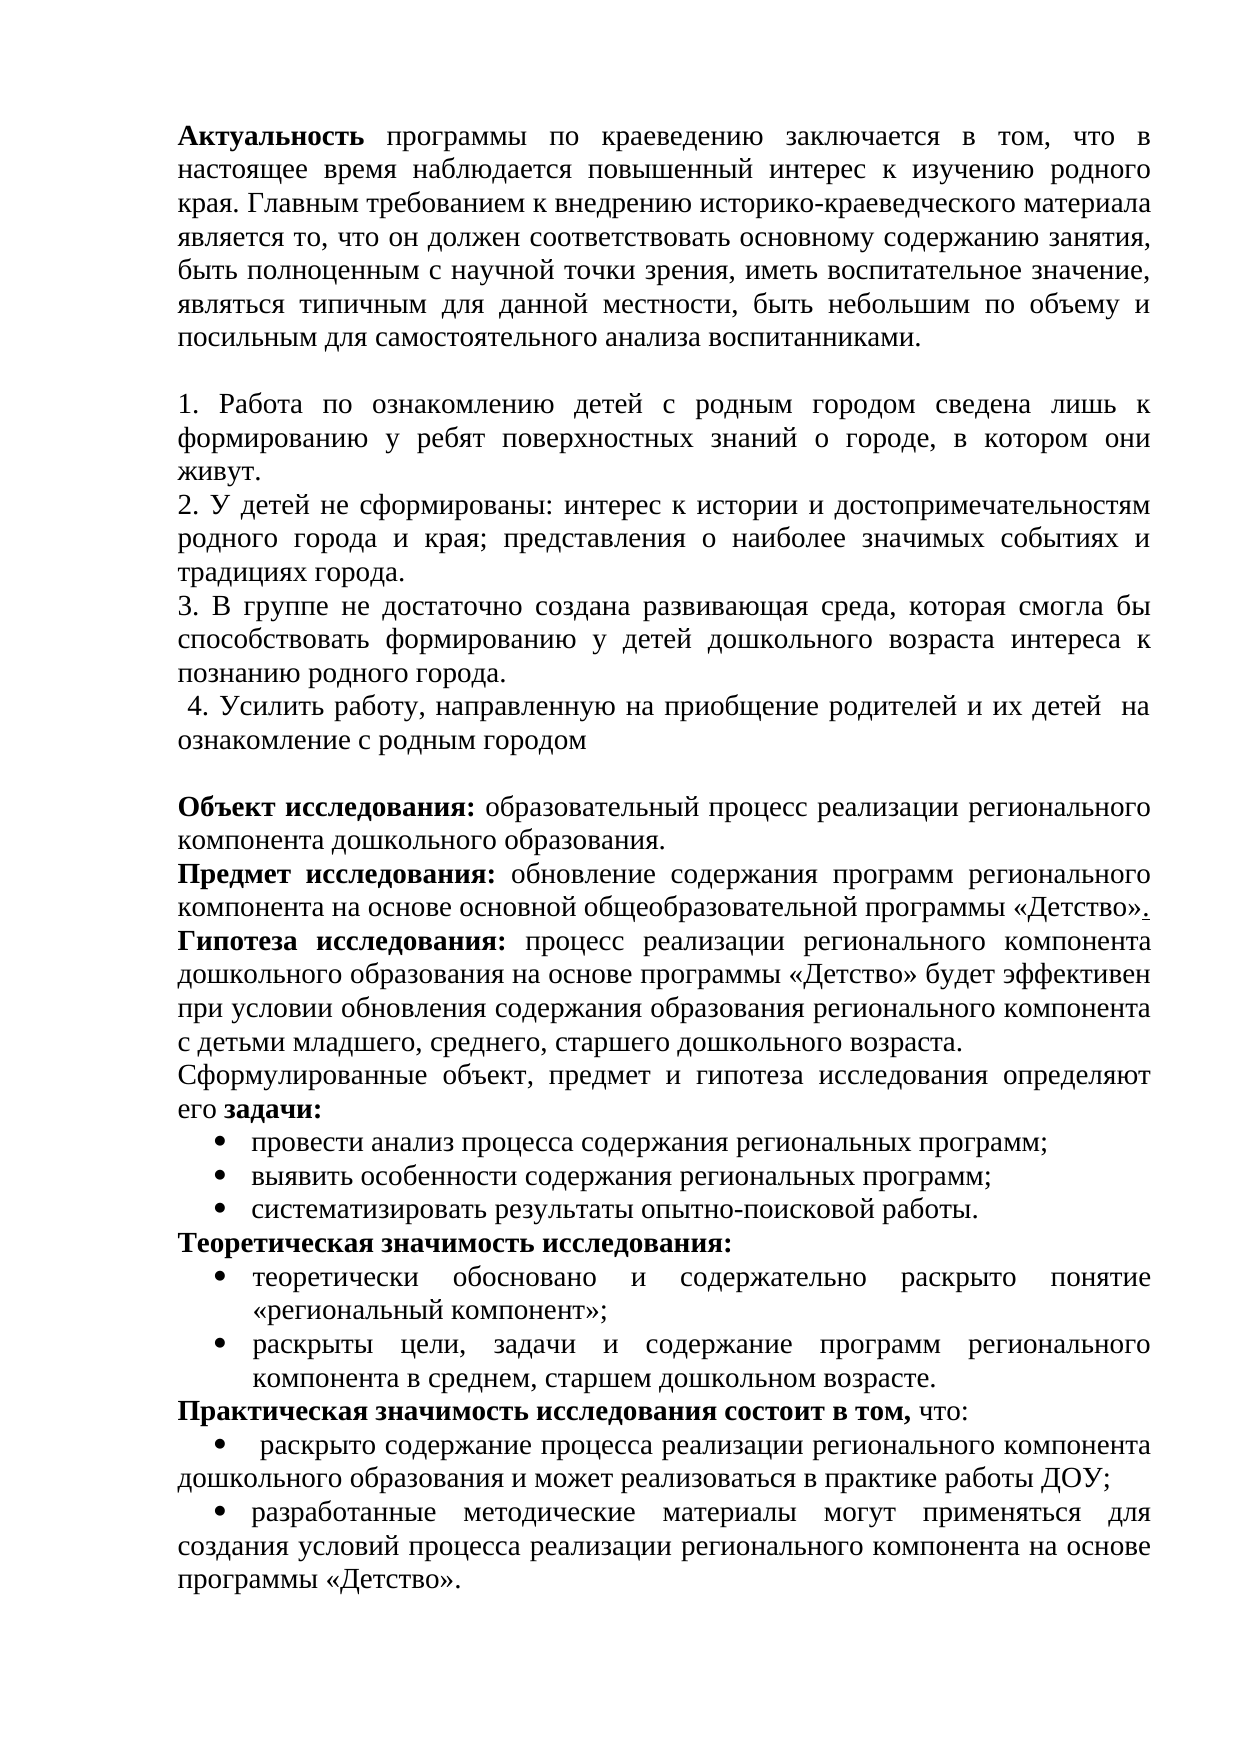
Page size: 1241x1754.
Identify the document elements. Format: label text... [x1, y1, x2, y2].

text Актуальность программы по краеведению заключается в том, что в настоящее время наблюдается повышенный интерес к изучению родного края. Главным требованием к внедрению историко-краеведческого материала является то, что он должен соответствовать основному содержанию занятия, быть полноценным с научной точки зрения, иметь воспитательное значение, являться типичным для данной местности, быть небольшим по объему и посильным для самостоятельного анализа воспитанниками. [177, 118, 1152, 353]
list разработанные методические материалы могут применяться для создания условий процесса реализации регионального компонента на основе программы «Детство». [177, 1494, 1152, 1595]
text Сформулированные объект, предмет и гипотеза исследования определяют его задачи: [177, 1057, 1152, 1124]
list раскрыты цели, задачи и содержание программ регионального компонента в среднем, старшем дошкольном возрасте. [215, 1326, 1152, 1393]
text Предмет исследования: обновление содержания программ регионального компонента на основе основной общеобразовательной программы «Детство». [177, 856, 1152, 923]
text 3. В группе не достаточно создана развивающая среда, которая смогла бы способствовать формированию у детей дошкольного возраста интереса к познанию родного города. [177, 588, 1152, 688]
list раскрыто содержание процесса реализации регионального компонента дошкольного образования и может реализоваться в практике работы ДОУ; [177, 1427, 1152, 1494]
list теоретически обосновано и содержательно раскрыто понятие «региональный компонент»; [215, 1259, 1152, 1326]
text Гипотеза исследования: процесс реализации регионального компонента дошкольного образования на основе программы «Детство» будет эффективен при условии обновления содержания образования регионального компонента с детьми младшего, среднего, старшего дошкольного возраста. [177, 923, 1152, 1057]
text 1. Работа по ознакомлению детей с родным городом сведена лишь к формированию у ребят поверхностных знаний о городе, в котором они живут. [177, 386, 1152, 487]
list выявить особенности содержания региональных программ; [177, 1158, 1152, 1192]
text Теоретическая значимость исследования: [177, 1225, 1152, 1259]
list провести анализ процесса содержания региональных программ; [177, 1124, 1152, 1158]
text Практическая значимость исследования состоит в том, что: [177, 1393, 1152, 1427]
text 4. Усилить работу, направленную на приобщение родителей и их детей на ознакомление с родным городом [177, 688, 1152, 755]
text Объект исследования: образовательный процесс реализации регионального компонента дошкольного образования. [177, 789, 1152, 856]
text 2. У детей не сформированы: интерес к истории и достопримечательностям родного города и края; представления о наиболее значимых событиях и традициях города. [177, 487, 1152, 588]
list систематизировать результаты опытно-поисковой работы. [177, 1192, 1152, 1225]
